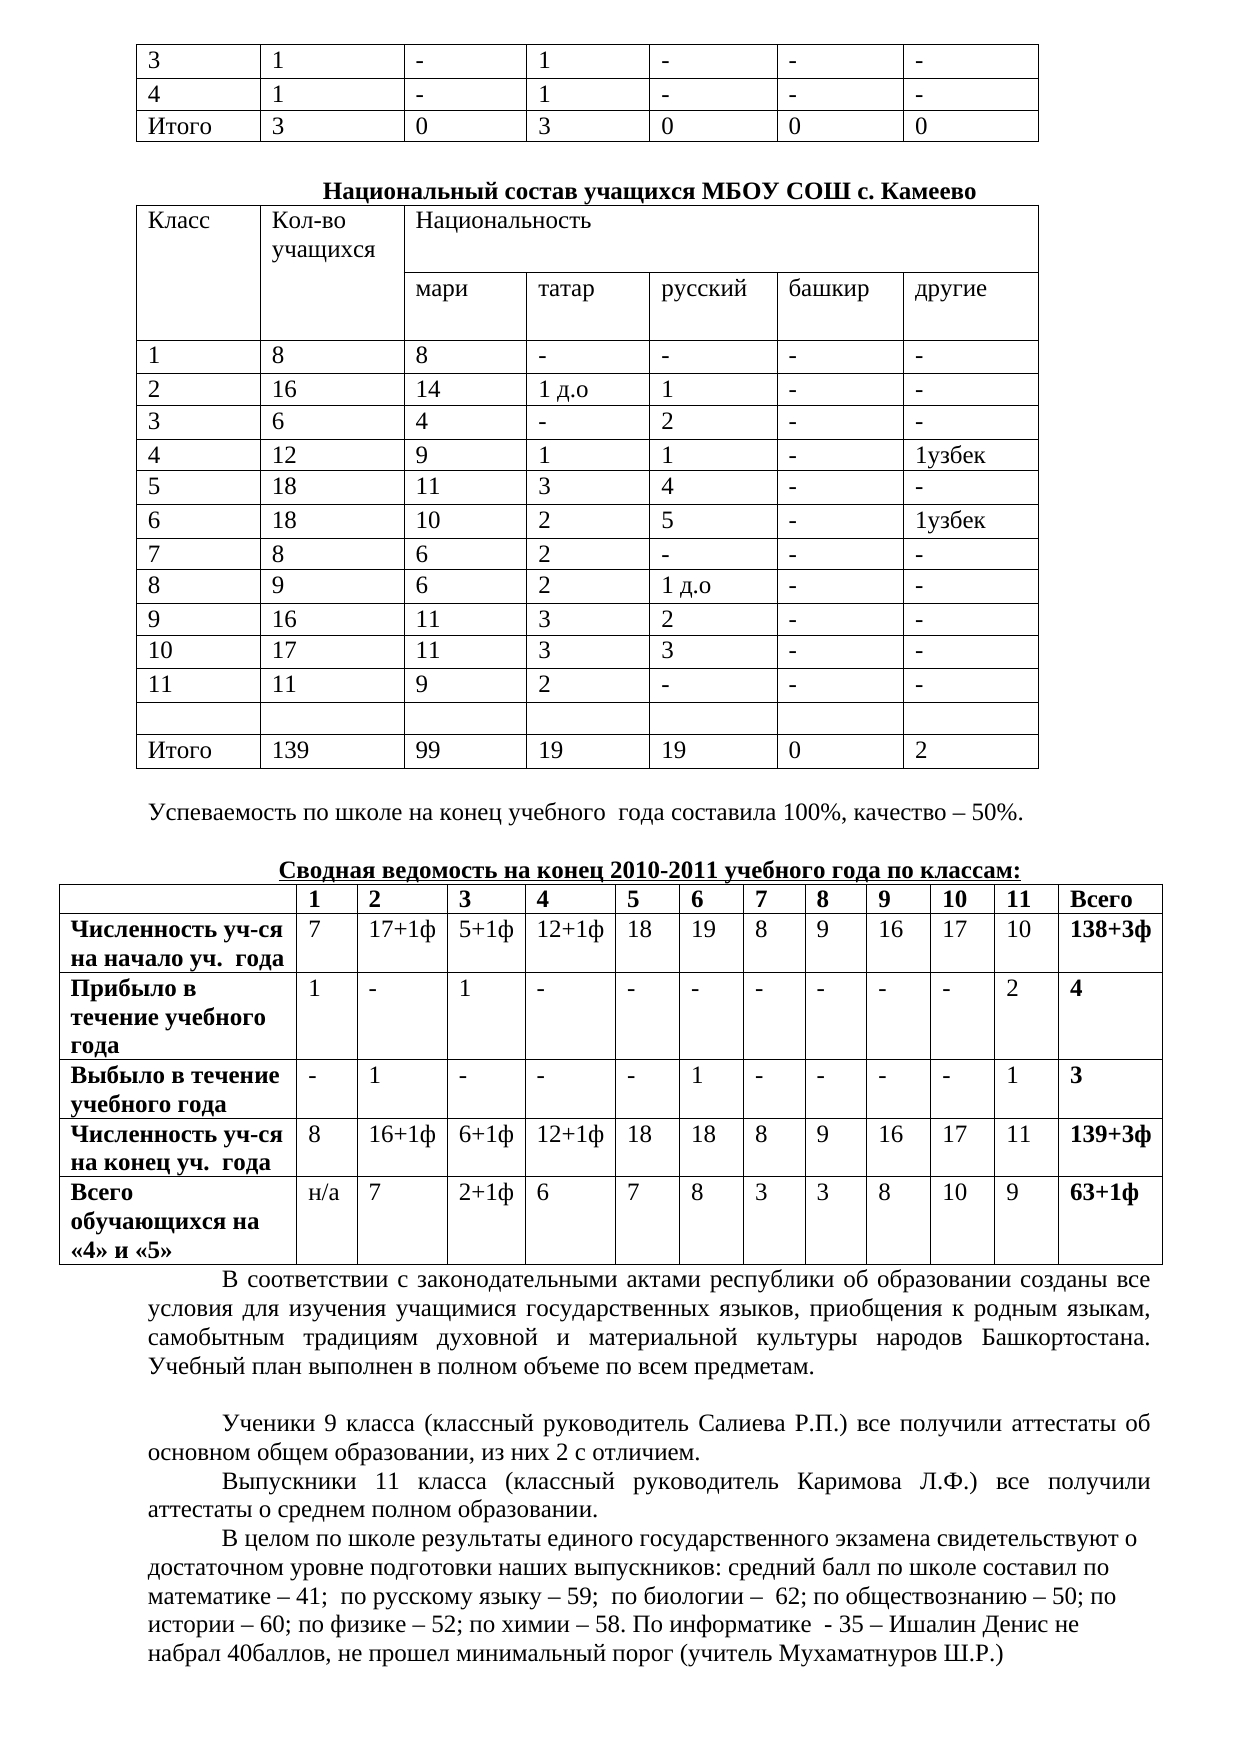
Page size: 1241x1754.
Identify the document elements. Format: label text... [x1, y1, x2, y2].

table_cell 8 [261, 341, 404, 373]
table_cell 8 [744, 1119, 805, 1176]
table_header 11 [995, 885, 1058, 913]
table_cell 11 [261, 669, 404, 702]
table_cell - [778, 79, 903, 110]
table_cell 1 [527, 79, 649, 110]
table_cell - [778, 505, 903, 538]
table_cell - [931, 1060, 994, 1118]
table_cell 3 [137, 45, 260, 78]
table_cell мари [405, 273, 526, 339]
table_cell 17 [931, 914, 994, 972]
table_header 5 [616, 885, 679, 913]
table_cell 3 [806, 1177, 866, 1263]
text Ученики 9 класса (классный руководитель Салиева Р.П.) все получили аттестаты об основном общем образовании, из них 2 с отличием. [148, 1408, 1152, 1466]
table_cell 5 [650, 505, 777, 538]
table_cell [261, 703, 404, 734]
table_cell 5+1ф [448, 914, 525, 972]
table_cell 3 [527, 636, 649, 668]
table_cell - [904, 539, 1038, 569]
table_cell 18 [261, 505, 404, 538]
table_cell 11 [405, 471, 526, 504]
table_cell 2 [904, 735, 1038, 767]
table_cell 7 [297, 914, 357, 972]
table_cell другие [904, 273, 1038, 339]
table_cell Всего обучающихся на «4» и «5» [60, 1177, 296, 1263]
table_cell - [778, 539, 903, 569]
table_cell 1 [527, 45, 649, 78]
table_header 6 [680, 885, 743, 913]
table_cell 1 [995, 1060, 1058, 1118]
table_header Всего [1059, 885, 1162, 913]
table_cell 3 [261, 111, 404, 141]
table_cell 2 [995, 973, 1058, 1059]
table_cell татар [527, 273, 649, 339]
table_cell - [904, 669, 1038, 702]
table_cell 1 [680, 1060, 743, 1118]
table_cell 11 [995, 1119, 1058, 1176]
table_cell 3 [650, 636, 777, 668]
table_cell 1 [261, 45, 404, 78]
table_cell 11 [405, 604, 526, 634]
table_cell 10 [995, 914, 1058, 972]
table_cell 1 [650, 374, 777, 405]
table_cell [650, 703, 777, 734]
table_cell - [778, 374, 903, 405]
table_cell 11 [137, 669, 260, 702]
table_cell 1 д.о [650, 570, 777, 603]
table_cell 3 [1059, 1060, 1162, 1118]
table_cell русский [650, 273, 777, 339]
table_cell 6 [526, 1177, 615, 1263]
text Успеваемость по школе на конец учебного года составила 100%, качество – 50%. [148, 797, 1152, 826]
table_cell Численность уч-ся на начало уч. года [60, 914, 296, 972]
table_cell - [904, 374, 1038, 405]
table_cell Прибыло в течение учебного года [60, 973, 296, 1059]
table_cell - [448, 1060, 525, 1118]
table_cell 4 [405, 406, 526, 439]
table_cell 1 [650, 440, 777, 470]
table_cell - [904, 45, 1038, 78]
table_cell 139 [261, 735, 404, 767]
table_cell Итого [137, 735, 260, 767]
text В соответствии с законодательными актами республики об образовании созданы все условия для изучения учащимися государственных языков, приобщения к родным языкам, самобытным традициям духовной и материальной культуры народов Башкортостана. Учебный план выполнен в полном объеме по всем предметам. [148, 1265, 1152, 1379]
table_cell - [778, 570, 903, 603]
table_cell 19 [680, 914, 743, 972]
table_cell - [778, 471, 903, 504]
table_cell 3 [137, 406, 260, 439]
table_cell - [904, 341, 1038, 373]
table_cell 9 [806, 914, 866, 972]
table_cell 2+1ф [448, 1177, 525, 1263]
table_cell 10 [405, 505, 526, 538]
table_cell 1 [358, 1060, 447, 1118]
table_header [60, 885, 296, 913]
table_cell 2 [650, 604, 777, 634]
table_cell - [527, 341, 649, 373]
table_cell 11 [405, 636, 526, 668]
table_cell Итого [137, 111, 260, 141]
table_cell - [680, 973, 743, 1059]
table_cell 9 [261, 570, 404, 603]
table_cell - [744, 1060, 805, 1118]
table_cell 2 [527, 570, 649, 603]
table_cell 8 [744, 914, 805, 972]
table_cell [904, 703, 1038, 734]
table_cell 2 [650, 406, 777, 439]
table_cell - [650, 79, 777, 110]
table_cell - [931, 973, 994, 1059]
table_cell 6 [261, 406, 404, 439]
table_header 9 [867, 885, 930, 913]
table_cell 7 [137, 539, 260, 569]
table_cell 2 [527, 505, 649, 538]
table_cell - [526, 973, 615, 1059]
table_header 2 [358, 885, 447, 913]
table_cell - [904, 570, 1038, 603]
table_cell 16 [261, 374, 404, 405]
table_cell 1 д.о [527, 374, 649, 405]
table_header Национальность [405, 206, 1038, 272]
table_cell 8 [261, 539, 404, 569]
table_cell 17+1ф [358, 914, 447, 972]
table_cell - [358, 973, 447, 1059]
table_cell 2 [527, 539, 649, 569]
table_cell - [297, 1060, 357, 1118]
table_cell 6 [405, 539, 526, 569]
table_cell - [867, 1060, 930, 1118]
table_cell 4 [650, 471, 777, 504]
table_cell 18 [680, 1119, 743, 1176]
table_cell 19 [527, 735, 649, 767]
table_cell [137, 703, 260, 734]
table_cell 17 [931, 1119, 994, 1176]
table_cell - [867, 973, 930, 1059]
table_cell Выбыло в течение учебного года [60, 1060, 296, 1118]
table_cell 99 [405, 735, 526, 767]
table_cell - [526, 1060, 615, 1118]
table_cell 9 [405, 669, 526, 702]
table_cell 9 [137, 604, 260, 634]
table_cell - [650, 341, 777, 373]
table_cell 3 [527, 111, 649, 141]
table_cell 16 [867, 1119, 930, 1176]
table_cell 1 [297, 973, 357, 1059]
table_cell 10 [137, 636, 260, 668]
table_cell 9 [995, 1177, 1058, 1263]
table_cell 7 [616, 1177, 679, 1263]
table_cell 14 [405, 374, 526, 405]
table_cell 8 [680, 1177, 743, 1263]
table_cell 1 [448, 973, 525, 1059]
table_cell - [904, 406, 1038, 439]
table_header Класс [137, 206, 260, 339]
table_cell - [806, 1060, 866, 1118]
text Выпускники 11 класса (классный руководитель Каримова Л.Ф.) все получили аттестаты о среднем полном образовании. [148, 1466, 1152, 1523]
table_cell 6+1ф [448, 1119, 525, 1176]
table_cell 8 [867, 1177, 930, 1263]
table_header 1 [297, 885, 357, 913]
table_cell - [904, 604, 1038, 634]
table_cell 16 [261, 604, 404, 634]
text Национальный состав учащихся МБОУ СОШ с. Камеево [148, 176, 1152, 204]
table_cell башкир [778, 273, 903, 339]
table_cell 19 [650, 735, 777, 767]
table_cell 63+1ф [1059, 1177, 1162, 1263]
table_cell - [405, 79, 526, 110]
table_header 7 [744, 885, 805, 913]
table_cell 17 [261, 636, 404, 668]
table_cell [405, 703, 526, 734]
table_cell 12+1ф [526, 1119, 615, 1176]
table_cell 1 [527, 440, 649, 470]
table_cell 139+3ф [1059, 1119, 1162, 1176]
table_cell 12+1ф [526, 914, 615, 972]
table_cell - [744, 973, 805, 1059]
table_cell 12 [261, 440, 404, 470]
table_cell - [904, 79, 1038, 110]
table_cell н/а [297, 1177, 357, 1263]
table_cell - [778, 45, 903, 78]
table_cell 18 [616, 914, 679, 972]
table_cell 0 [778, 735, 903, 767]
table_cell 16+1ф [358, 1119, 447, 1176]
table_cell - [650, 539, 777, 569]
table_cell 1узбек [904, 505, 1038, 538]
table_header 8 [806, 885, 866, 913]
table_cell - [616, 973, 679, 1059]
table_header 3 [448, 885, 525, 913]
table_cell [778, 703, 903, 734]
table_cell 1 [261, 79, 404, 110]
table_cell - [806, 973, 866, 1059]
text В целом по школе результаты единого государственного экзамена свидетельствуют о достаточном уровне подготовки наших выпускников: средний балл по школе составил по математике – 41; по русскому языку – 59; по биологии – 62; по обществознанию – 50; по истории – 60; по физике – 52; по химии – 58. По информатике - 35 – Ишалин Денис не набрал 40баллов, не прошел минимальный порог (учитель Мухаматнуров Ш.Р.) [148, 1523, 1152, 1667]
table_cell 3 [744, 1177, 805, 1263]
table_header 10 [931, 885, 994, 913]
table_cell 2 [137, 374, 260, 405]
table_header 4 [526, 885, 615, 913]
table_cell [527, 703, 649, 734]
table_cell - [778, 440, 903, 470]
table_cell 4 [137, 79, 260, 110]
table_cell - [650, 45, 777, 78]
table_cell - [778, 406, 903, 439]
table_cell 138+3ф [1059, 914, 1162, 972]
table_cell 8 [137, 570, 260, 603]
table_cell 0 [650, 111, 777, 141]
table_cell 5 [137, 471, 260, 504]
text Сводная ведомость на конец 2010-2011 учебного года по классам: [148, 855, 1152, 883]
table_cell 4 [1059, 973, 1162, 1059]
table_cell - [405, 45, 526, 78]
table_cell Численность уч-ся на конец уч. года [60, 1119, 296, 1176]
table_cell 18 [261, 471, 404, 504]
table_cell 7 [358, 1177, 447, 1263]
table_cell 0 [405, 111, 526, 141]
table_cell 8 [405, 341, 526, 373]
table_cell 3 [527, 604, 649, 634]
table_cell 6 [405, 570, 526, 603]
table_cell 1 [137, 341, 260, 373]
table_cell - [778, 636, 903, 668]
table_cell 18 [616, 1119, 679, 1176]
table_cell 1узбек [904, 440, 1038, 470]
table_cell 9 [806, 1119, 866, 1176]
table_cell 2 [527, 669, 649, 702]
table_cell 9 [405, 440, 526, 470]
table_cell 0 [778, 111, 903, 141]
table_cell - [527, 406, 649, 439]
table_cell - [904, 471, 1038, 504]
table_cell 8 [297, 1119, 357, 1176]
table_cell - [904, 636, 1038, 668]
table_cell 3 [527, 471, 649, 504]
table_cell - [778, 604, 903, 634]
table_cell 0 [904, 111, 1038, 141]
table_cell 6 [137, 505, 260, 538]
table_header Кол-во учащихся [261, 206, 404, 339]
table_cell - [778, 341, 903, 373]
table_cell 4 [137, 440, 260, 470]
table_cell - [778, 669, 903, 702]
table_cell 16 [867, 914, 930, 972]
table_cell - [616, 1060, 679, 1118]
table_cell 10 [931, 1177, 994, 1263]
table_cell - [650, 669, 777, 702]
